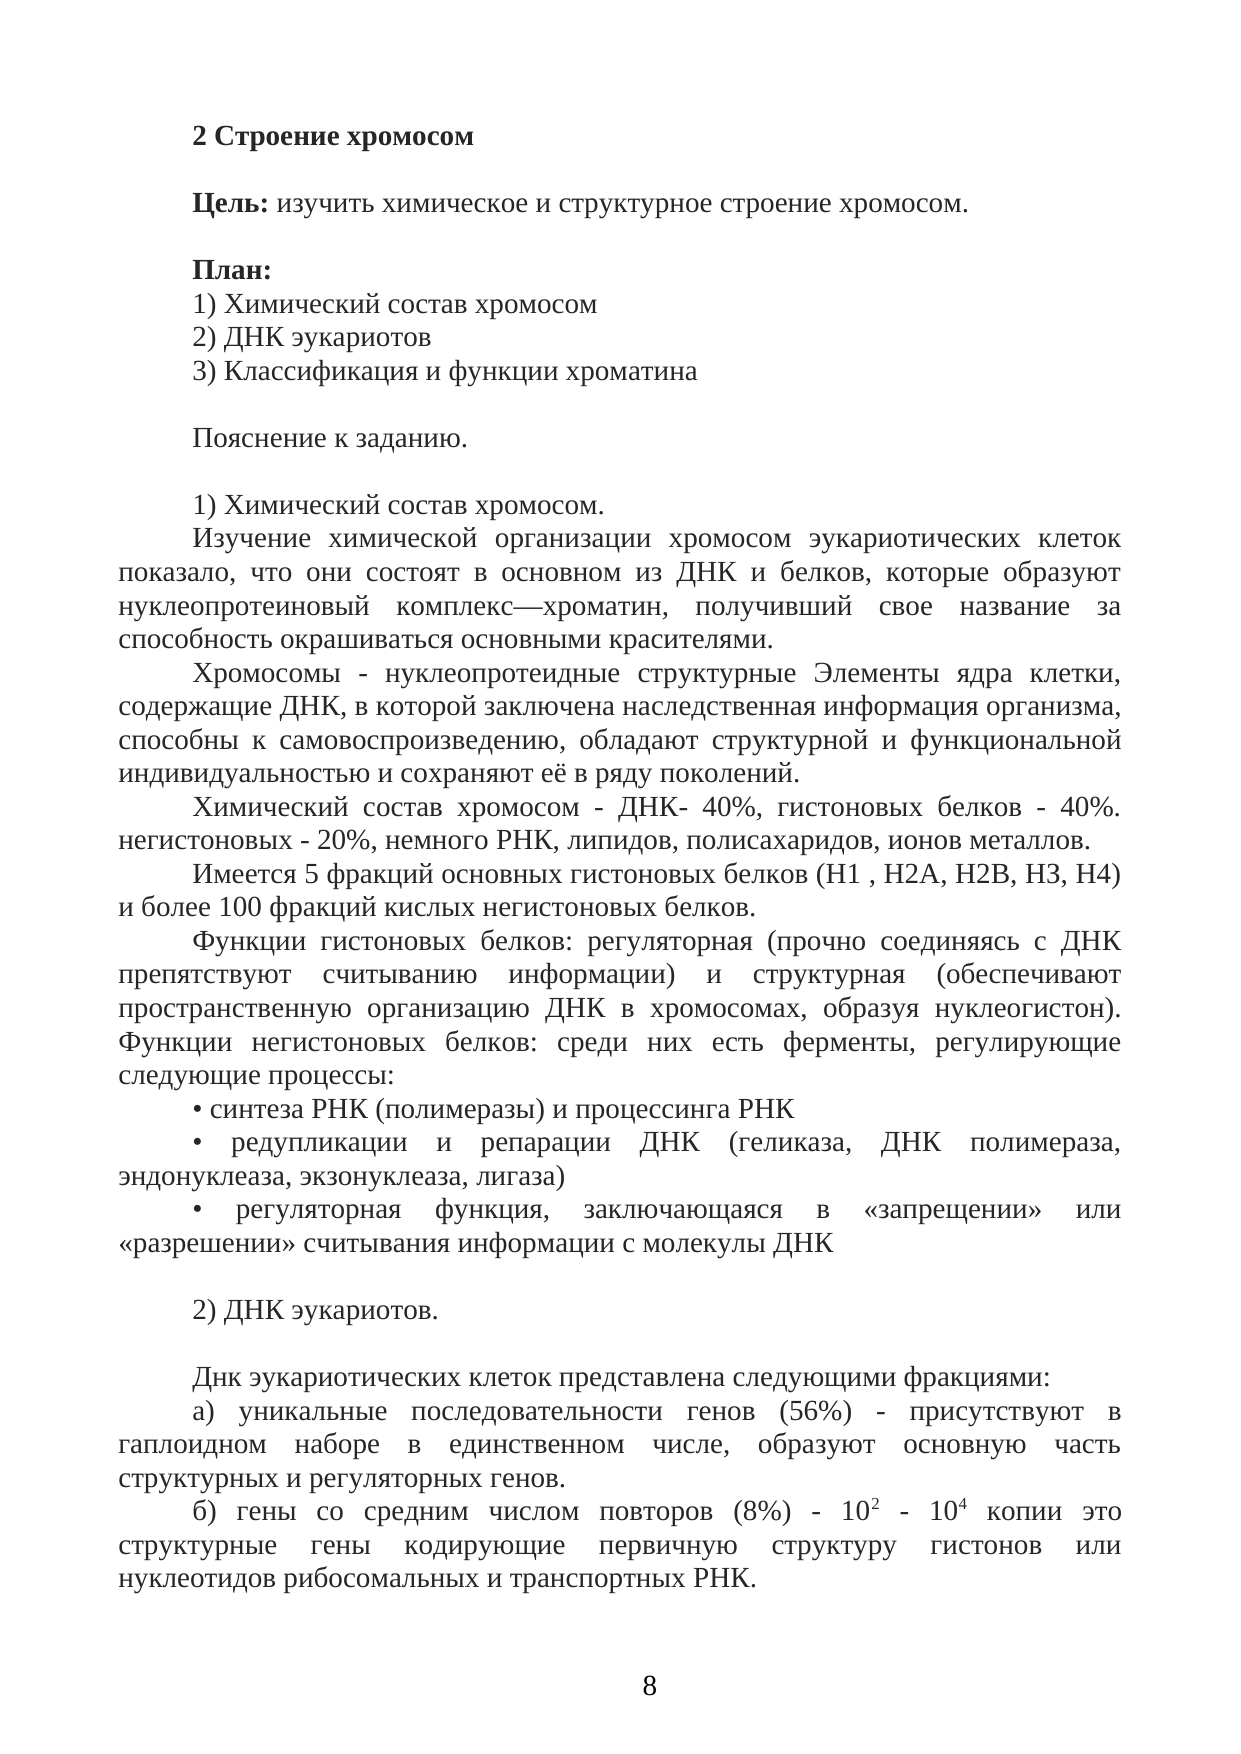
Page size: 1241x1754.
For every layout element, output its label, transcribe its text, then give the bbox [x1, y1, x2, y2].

text Хромосомы - нуклеопротеидные структурные Элементы ядра клетки, содержащие ДНК, в которой заключена наследственная информация организма, способны к самовоспроизведению, обладают структурной и функциональной индивидуальностью и сохраняют её в ряду поколений. [118, 655, 1122, 789]
text 1) Химический состав хромосом [118, 286, 1122, 319]
text а) уникальные последовательности генов (56%) - присутствуют в гаплоидном наборе в единственном числе, образуют основную часть структурных и регуляторных генов. [118, 1393, 1122, 1493]
text Цель: изучить химическое и структурное строение хромосом. [118, 185, 1122, 219]
text 1) Химический состав хромосом. [118, 487, 1122, 521]
text 3) Классификация и функции хроматина [118, 353, 1122, 386]
text б) гены со средним числом повторов (8%) - 102 - 104 копии это структурные гены кодирующие первичную структуру гистонов или нуклеотидов рибосомальных и транспортных РНК. [118, 1493, 1122, 1594]
text • регуляторная функция, заключающаяся в «запрещении» или «разрешении» считывания информации с молекулы ДНК [118, 1191, 1122, 1258]
text Изучение химической организации хромосом эукариотических клеток показало, что они состоят в основном из ДНК и белков, которые образуют нуклеопротеиновый комплекс—хроматин, получивший свое название за способность окрашиваться основными красителями. [118, 521, 1122, 655]
text Пояснение к заданию. [118, 420, 1122, 453]
text План: [118, 252, 1122, 286]
text Днк эукариотических клеток представлена следующими фракциями: [118, 1359, 1122, 1393]
text Имеется 5 фракций основных гистоновых белков (Н1 , Н2А, Н2В, НЗ, Н4) и более 100 фракций кислых негистоновых белков. [118, 856, 1122, 923]
text Функции гистоновых белков: регуляторная (прочно соединяясь с ДНК препятствуют считыванию информации) и структурная (обеспечивают пространственную организацию ДНК в хромосомах, образуя нуклеогистон). Функции негистоновых белков: среди них есть ферменты, регулирующие следующие процессы: [118, 923, 1122, 1091]
text 2) ДНК эукариотов [118, 319, 1122, 353]
text • синтеза РНК (полимеразы) и процессинга РНК [118, 1091, 1122, 1124]
text Химический состав хромосом - ДНК- 40%, гистоновых белков - 40%. негистоновых - 20%, немного РНК, липидов, полисахаридов, ионов металлов. [118, 789, 1122, 856]
text 2) ДНК эукариотов. [118, 1292, 1122, 1326]
text • редупликации и репарации ДНК (геликаза, ДНК полимераза, эндонуклеаза, экзонуклеаза, лигаза) [118, 1124, 1122, 1191]
subtitle 2 Строение хромосом [118, 118, 1122, 152]
